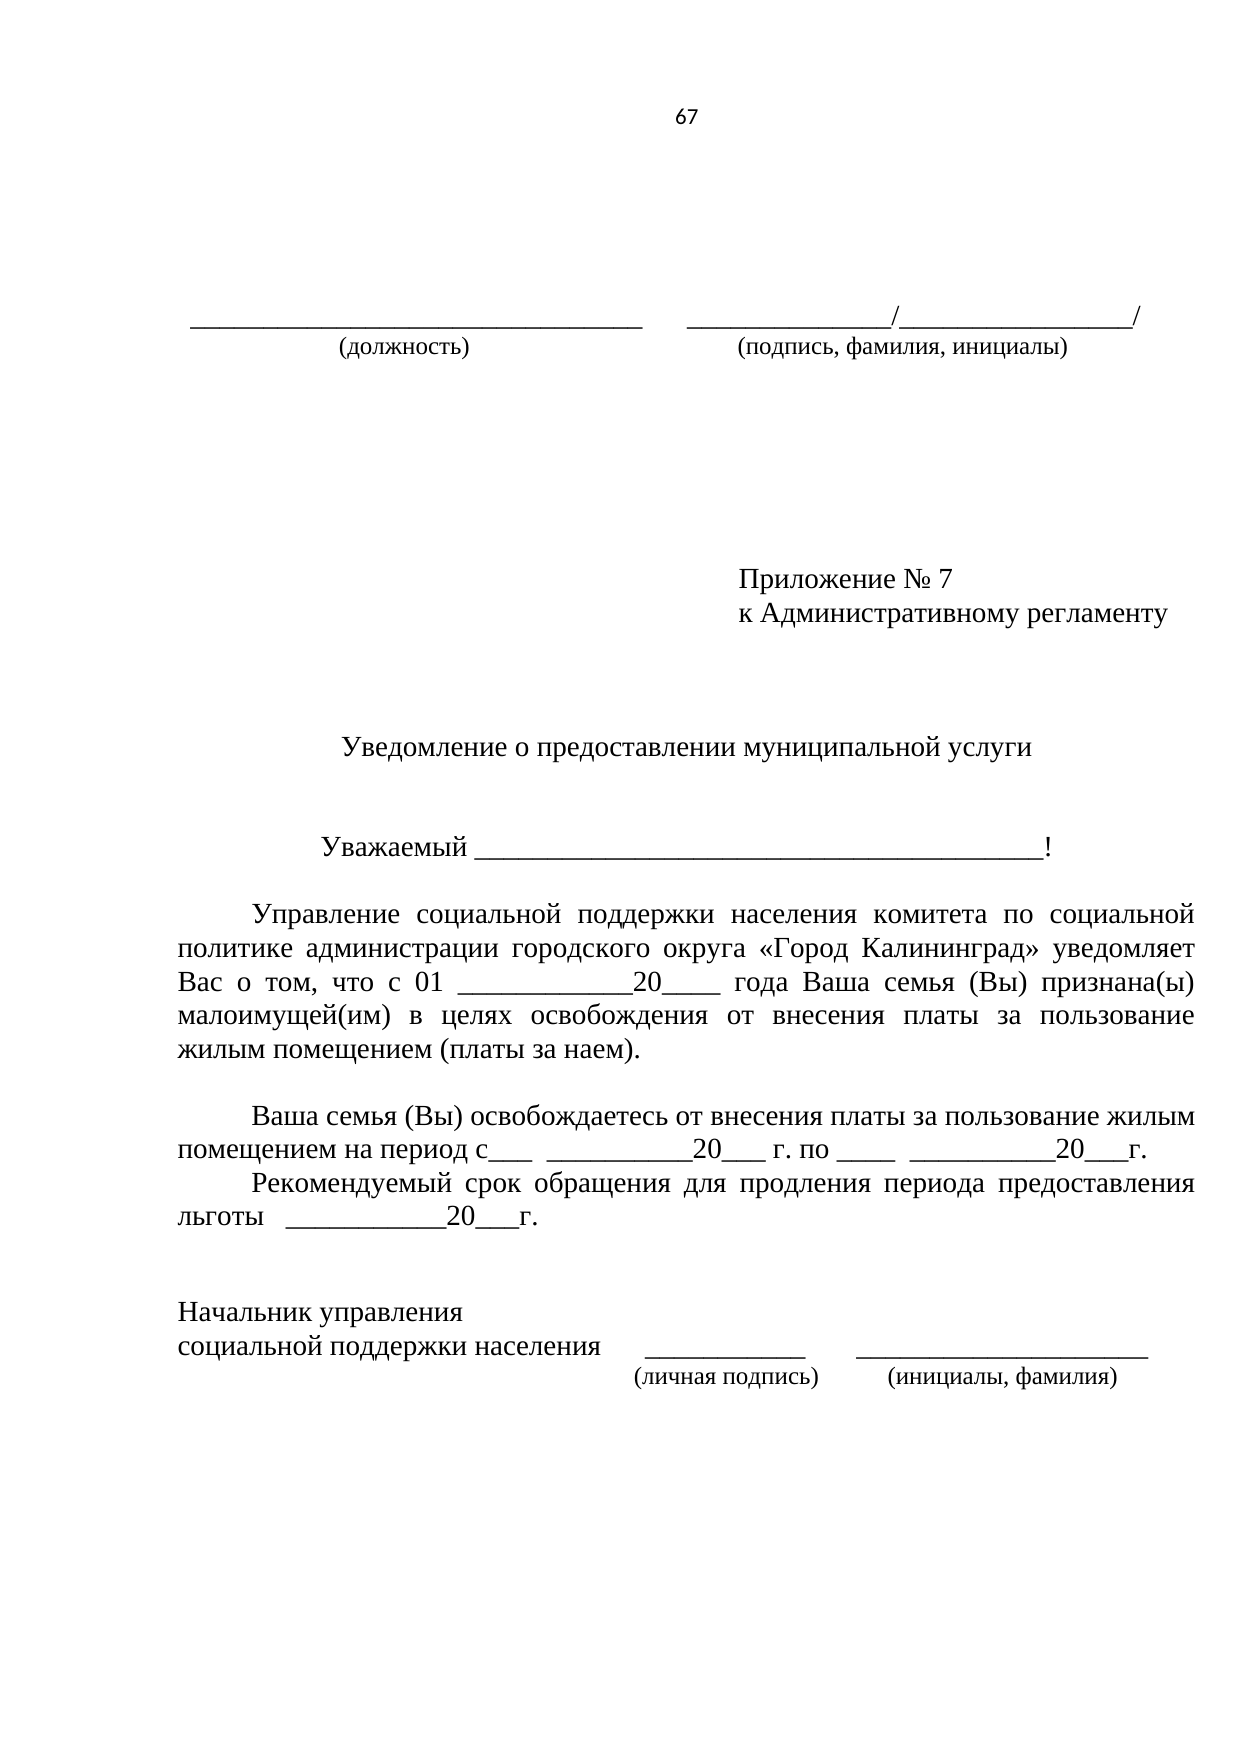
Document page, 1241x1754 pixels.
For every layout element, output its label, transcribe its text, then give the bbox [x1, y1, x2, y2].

text Начальник управления [177, 1294, 1196, 1328]
text Уважаемый _______________________________________! [177, 829, 1196, 863]
text социальной поддержки населения ___________ ____________________ [177, 1328, 1196, 1361]
text Рекомендуемый срок обращения для продления периода предоставления льготы ___________20___г. [177, 1165, 1196, 1232]
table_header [653, 130, 1152, 360]
text (личная подпись) (инициалы, фамилия) [177, 1361, 1196, 1390]
text Уведомление о предоставлении муниципальной услуги [177, 729, 1196, 762]
text Ваша семья (Вы) освобождаетесь от внесения платы за пользование жилым помещением на период с___ __________20___ г. по ____ __________20___г. [177, 1098, 1196, 1165]
text Управление социальной поддержки населения комитета по социальной политике администрации городского округа «Город Калининград» уведомляет Вас о том, что с 01 ____________20____ года Ваша семья (Вы) признана(ы) малоимущей(им) в целях освобождения от внесения платы за пользование жилым помещением (платы за наем). [177, 897, 1196, 1064]
text Приложение № 7 [738, 561, 1196, 595]
text к Административному регламенту [738, 595, 1196, 628]
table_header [155, 130, 653, 360]
